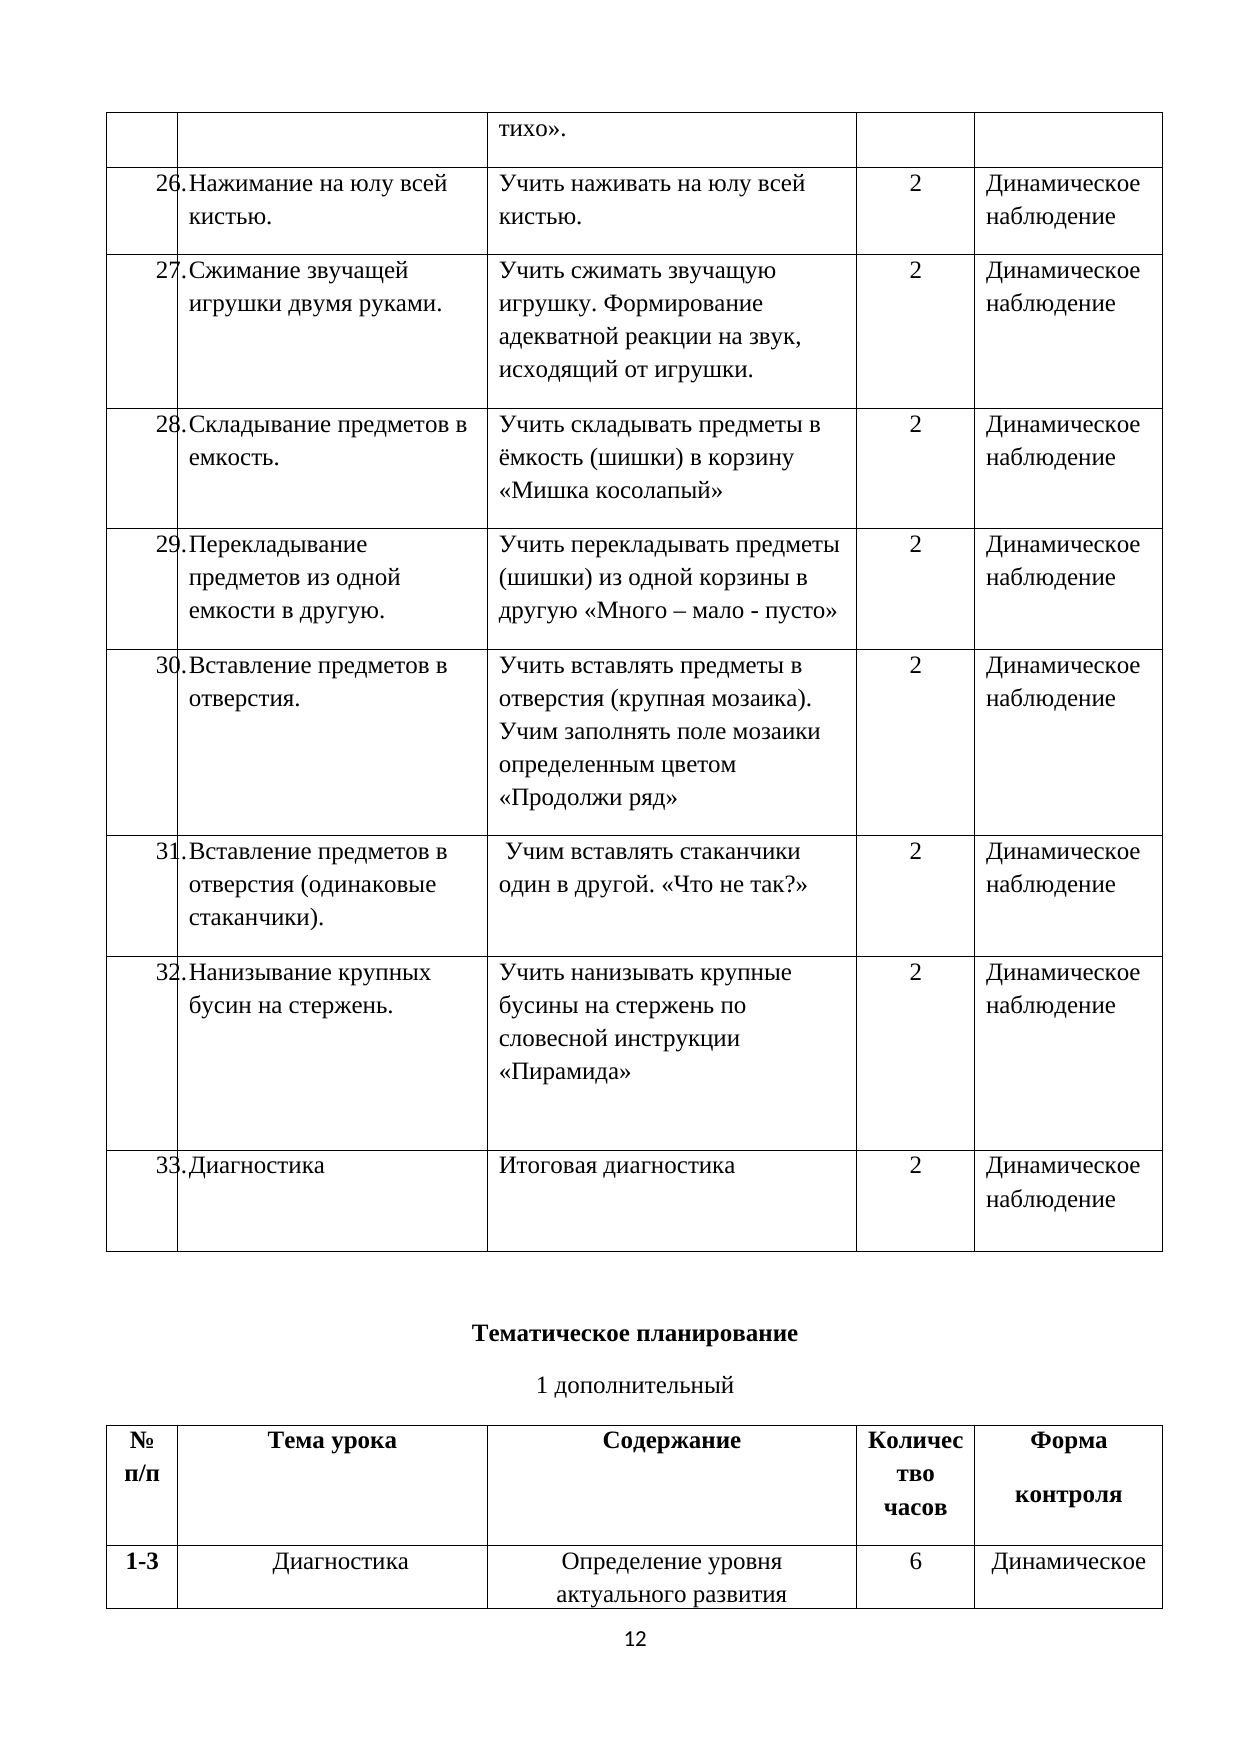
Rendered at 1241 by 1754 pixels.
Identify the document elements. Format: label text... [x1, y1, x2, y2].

table_cell [107, 113, 177, 167]
table_header Тема урока [178, 1426, 487, 1545]
table_cell Нанизывание крупных бусин на стержень. [178, 957, 487, 1149]
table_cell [488, 113, 856, 167]
table_cell 2 [857, 957, 974, 1149]
table_cell 6 [857, 1546, 974, 1608]
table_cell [178, 113, 487, 167]
table_cell [107, 168, 177, 254]
table_cell Учить перекладывать предметы (шишки) из одной корзины в другую «Много – мало - пусто» [488, 529, 856, 649]
table_cell Итоговая диагностика [488, 1151, 856, 1251]
text Тематическое планирование [118, 1306, 1152, 1350]
table_cell 2 [857, 529, 974, 649]
table_cell Динамическое наблюдение [975, 529, 1162, 649]
table_cell Динамическое наблюдение [975, 650, 1162, 835]
table_cell Учить наживать на юлу всей кистью. [488, 168, 856, 254]
table_cell Учить сжимать звучащую игрушку. Формирование адекватной реакции на звук, исходящий от игрушки. [488, 255, 856, 408]
table_cell Динамическое наблюдение [975, 255, 1162, 408]
table_cell Диагностика [178, 1151, 487, 1251]
table_cell Динамическое наблюдение [975, 957, 1162, 1149]
table_header Форма контроля [975, 1426, 1162, 1545]
table_cell [107, 957, 177, 1149]
table_cell 1-3 [107, 1546, 177, 1608]
table_cell Нажимание на юлу всей кистью. [178, 168, 487, 254]
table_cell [488, 1546, 856, 1608]
table_cell Вставление предметов в отверстия. [178, 650, 487, 835]
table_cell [975, 113, 1162, 167]
table_cell 2 [857, 836, 974, 956]
table_header № п/п [107, 1426, 177, 1545]
table_cell Динамическое наблюдение [975, 1151, 1162, 1251]
table_cell Учить нанизывать крупные бусины на стержень по словесной инструкции «Пирамида» [488, 957, 856, 1149]
table_cell [107, 836, 177, 956]
table_cell 2 [857, 255, 974, 408]
table_cell [107, 1151, 177, 1251]
table_cell Учить складывать предметы в ёмкость (шишки) в корзину «Мишка косолапый» [488, 409, 856, 528]
table_cell Учим вставлять стаканчики один в другой. «Что не так?» [488, 836, 856, 956]
table_cell [107, 255, 177, 408]
table_cell [107, 409, 177, 528]
table_cell Динамическое наблюдение [975, 168, 1162, 254]
table_cell 2 [857, 168, 974, 254]
table_cell Динамическое наблюдение [975, 836, 1162, 956]
table_cell Учить вставлять предметы в отверстия (крупная мозаика). Учим заполнять поле мозаики определенным цветом «Продолжи ряд» [488, 650, 856, 835]
table_header Количество часов [857, 1426, 974, 1545]
table_cell [107, 650, 177, 835]
table_cell Сжимание звучащей игрушки двумя руками. [178, 255, 487, 408]
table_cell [975, 1546, 1162, 1608]
table_cell Складывание предметов в емкость. [178, 409, 487, 528]
table_cell Диагностика [178, 1546, 487, 1608]
table_cell Вставление предметов в отверстия (одинаковые стаканчики). [178, 836, 487, 956]
table_cell Динамическое наблюдение [975, 409, 1162, 528]
table_cell 2 [857, 650, 974, 835]
table_cell 2 [857, 113, 974, 167]
table_cell Перекладывание предметов из одной емкости в другую. [178, 529, 487, 649]
table_cell 2 [857, 409, 974, 528]
text 1 дополнительный [118, 1371, 1152, 1399]
table_cell 2 [857, 1151, 974, 1251]
table_header Содержание [488, 1426, 856, 1545]
table_cell [107, 529, 177, 649]
